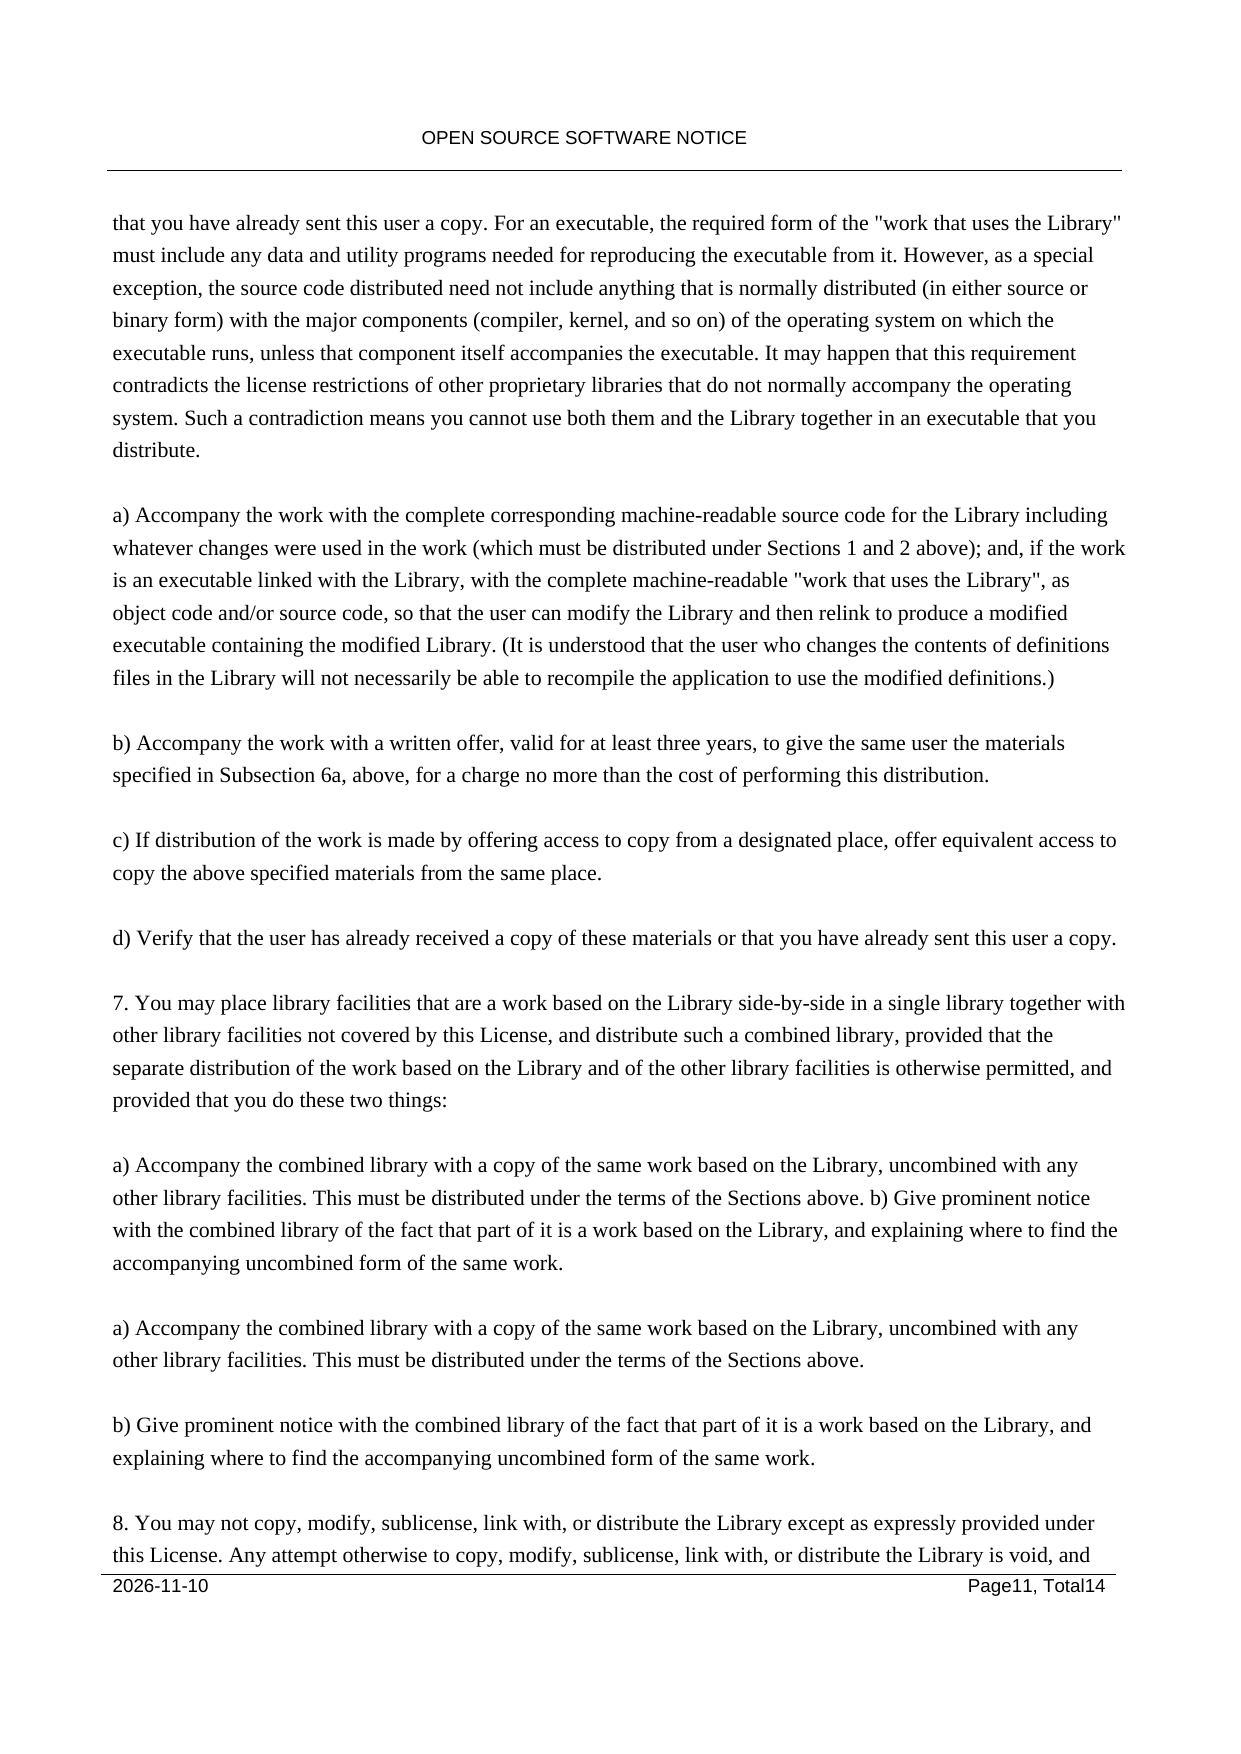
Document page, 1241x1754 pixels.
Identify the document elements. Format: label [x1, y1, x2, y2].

text [112, 206, 1128, 1571]
